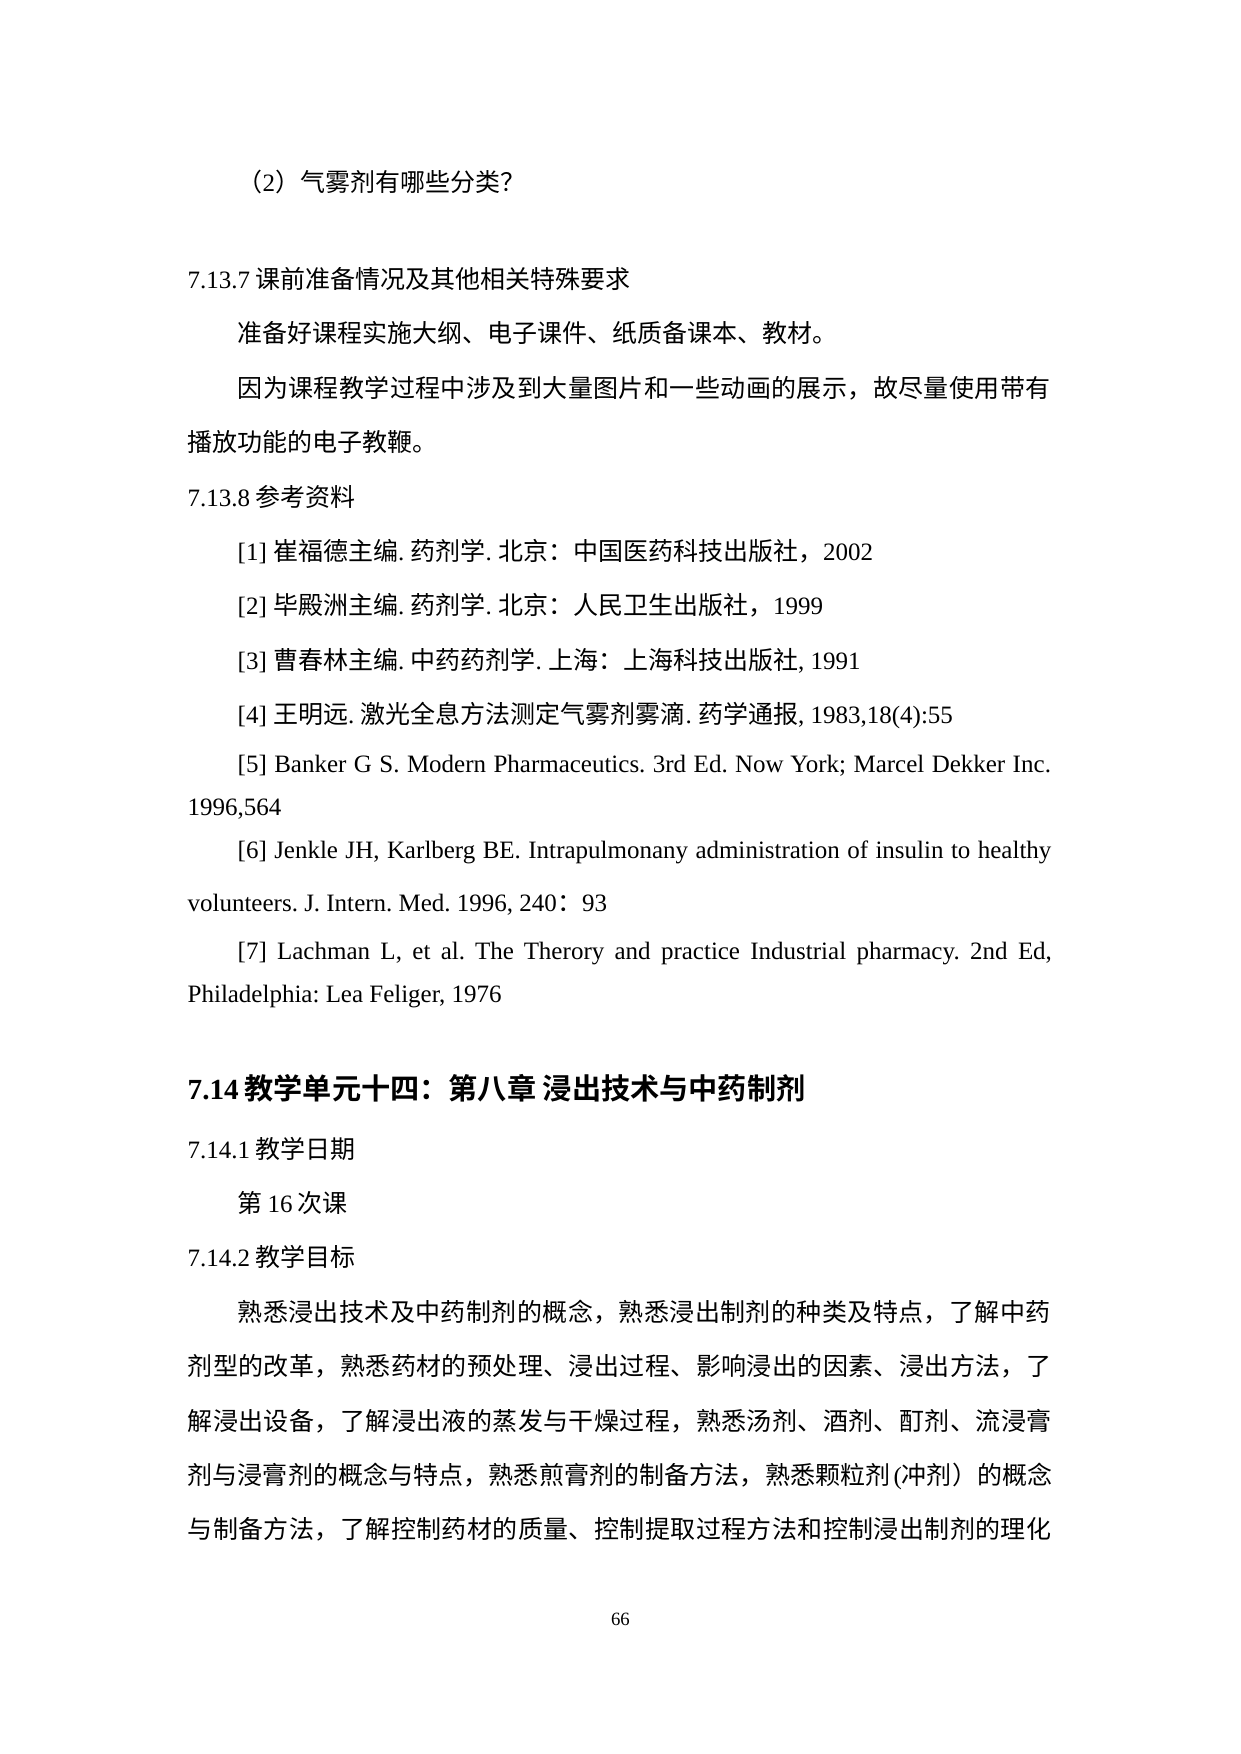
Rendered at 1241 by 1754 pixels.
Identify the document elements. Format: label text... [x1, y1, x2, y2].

text 因为课程教学过程中涉及到大量图片和一些动画的展示，故尽量使用带有播放功能的电子教鞭。 [187, 368, 1053, 459]
text 准备好课程实施大纲、电子课件、纸质备课本、教材。 [187, 314, 1053, 350]
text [187, 1292, 1053, 1546]
text 7.13.8参考资料 [187, 477, 1053, 513]
text [4] 王明远. 激光全息方法测定气雾剂雾滴. 药学通报, 1983,18(4):55 [187, 694, 1053, 731]
text [7] Lachman L, et al. The Therory and practice Industrial pharmacy. 2nd Ed, Philadelphia: Lea Feliger, 1976 [187, 936, 1053, 1008]
text （2）气雾剂有哪些分类？ [187, 162, 1053, 198]
text [6] Jenkle JH, Karlberg BE. Intrapulmonany administration of insulin to healthy volunteers. J. Intern. Med. 1996, 240：93 [187, 835, 1053, 918]
text [5] Banker G S. Modern Pharmaceutics. 3rd Ed. Now York; Marcel Dekker Inc. 1996,564 [187, 749, 1053, 821]
text 7.13.7课前准备情况及其他相关特殊要求 [187, 259, 1053, 296]
text [3] 曹春林主编. 中药药剂学. 上海：上海科技出版社, 1991 [187, 640, 1053, 676]
text [2] 毕殿洲主编. 药剂学. 北京：人民卫生出版社，1999 [187, 586, 1053, 622]
text 7.14.2教学目标 [187, 1238, 1053, 1274]
text 7.14教学单元十四：第八章 浸出技术与中药制剂 [187, 1066, 1053, 1108]
text 第16次课 [187, 1183, 1053, 1220]
text 7.14.1教学日期 [187, 1129, 1053, 1165]
text [1] 崔福德主编. 药剂学. 北京：中国医药科技出版社，2002 [187, 531, 1053, 568]
